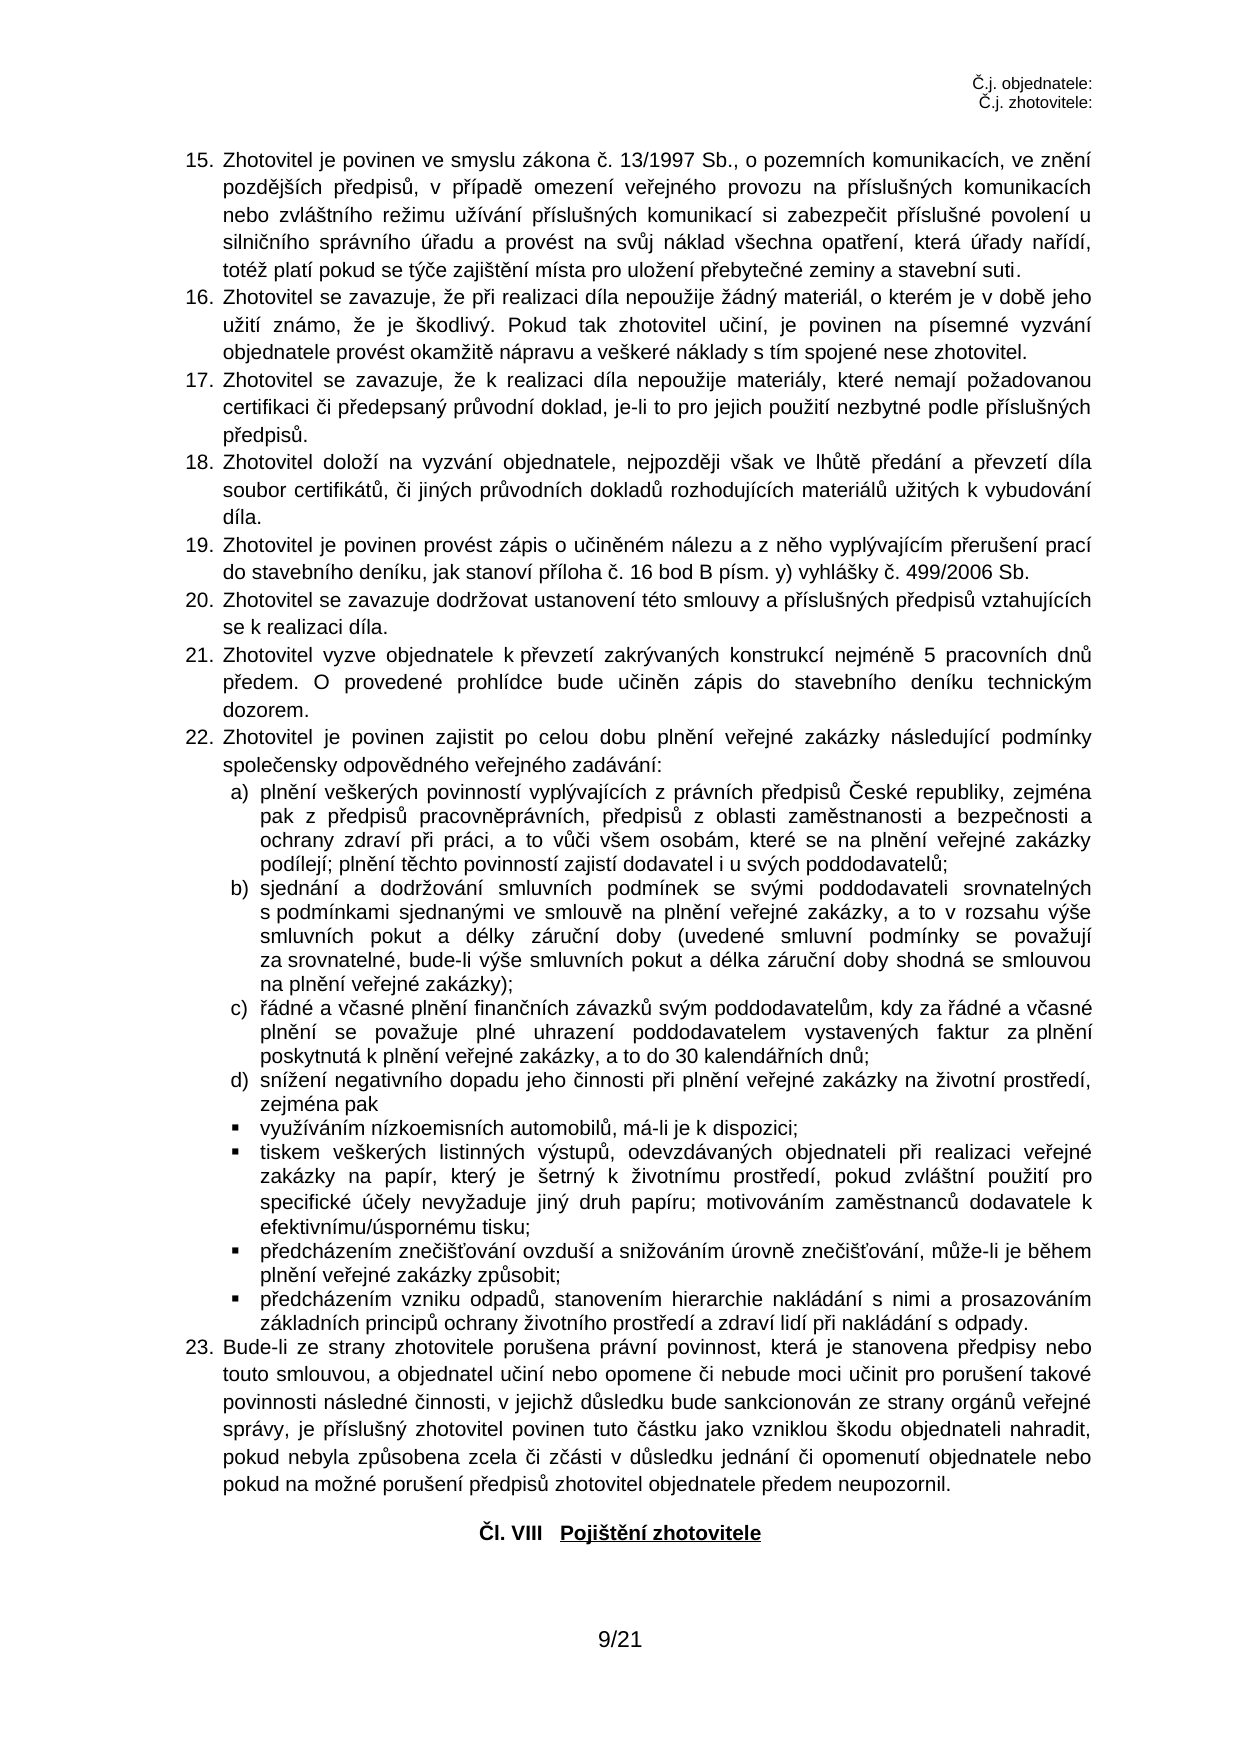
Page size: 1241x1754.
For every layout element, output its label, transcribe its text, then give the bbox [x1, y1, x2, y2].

list předcházením vzniku odpadů, stanovením hierarchie nakládání s nimi a prosazováním základních principů ochrany životního prostředí a zdraví lidí při nakládání s odpady. [230, 1286, 1093, 1334]
list Zhotovitel se zavazuje dodržovat ustanovení této smlouvy a příslušných předpisů vztahujících se k realizaci díla. [185, 588, 1093, 639]
list Zhotovitel se zavazuje, že při realizaci díla nepoužije žádný materiál, o kterém je v době jeho užití známo, že je škodlivý. Pokud tak zhotovitel učiní, je povinen na písemné vyzvání objednatele provést okamžitě nápravu a veškeré náklady s tím spojené nese zhotovitel. [185, 285, 1093, 364]
list Zhotovitel je povinen provést zápis o učiněném nálezu a z něho vyplývajícím přerušení prací do stavebního deníku, jak stanoví příloha č. 16 bod B písm. y) vyhlášky č. 499/2006 Sb. [185, 533, 1093, 584]
list Bude-li ze strany zhotovitele porušena právní povinnost, která je stanovena předpisy nebo touto smlouvou, a objednatel učiní nebo opomene či nebude moci učinit pro porušení takové povinnosti následné činnosti, v jejichž důsledku bude sankcionován ze strany orgánů veřejné správy, je příslušný zhotovitel povinen tuto částku jako vzniklou škodu objednateli nahradit, pokud nebyla způsobena zcela či zčásti v důsledku jednání či opomenutí objednatele nebo pokud na možné porušení předpisů zhotovitel objednatele předem neupozornil. [185, 1334, 1093, 1496]
list využíváním nízkoemisních automobilů, má-li je k dispozici; [230, 1116, 1093, 1139]
list sjednání a dodržování smluvních podmínek se svými poddodavateli srovnatelných s podmínkami sjednanými ve smlouvě na plnění veřejné zakázky, a to v rozsahu výše smluvních pokut a délky záruční doby (uvedené smluvní podmínky se považují za srovnatelné, bude-li výše smluvních pokut a délka záruční doby shodná se smlouvou na plnění veřejné zakázky); [230, 876, 1093, 996]
list Zhotovitel doloží na vyzvání objednatele, nejpozději však ve lhůtě předání a převzetí díla soubor certifikátů, či jiných průvodních dokladů rozhodujících materiálů užitých k vybudování díla. [185, 450, 1093, 529]
text Čl. VIII Pojištění zhotovitele [148, 1520, 1093, 1544]
list Zhotovitel je povinen ve smyslu zákona č. 13/1997 Sb., o pozemních komunikacích, ve znění pozdějších předpisů, v případě omezení veřejného provozu na příslušných komunikacích nebo zvláštního režimu užívání příslušných komunikací si zabezpečit příslušné povolení u silničního správního úřadu a provést na svůj náklad všechna opatření, která úřady nařídí, totéž platí pokud se týče zajištění místa pro uložení přebytečné zeminy a stavební suti. [185, 148, 1093, 282]
list tiskem veškerých listinných výstupů, odevzdávaných objednateli při realizaci veřejné zakázky na papír, který je šetrný k životnímu prostředí, pokud zvláštní použití pro specifické účely nevyžaduje jiný druh papíru; motivováním zaměstnanců dodavatele k efektivnímu/úspornému tisku; [230, 1139, 1093, 1238]
list Zhotovitel vyzve objednatele k převzetí zakrývaných konstrukcí nejméně 5 pracovních dnů předem. O provedené prohlídce bude učiněn zápis do stavebního deníku technickým dozorem. [185, 643, 1093, 722]
list předcházením znečišťování ovzduší a snižováním úrovně znečišťování, může-li je během plnění veřejné zakázky způsobit; [230, 1238, 1093, 1286]
list řádné a včasné plnění finančních závazků svým poddodavatelům, kdy za řádné a včasné plnění se považuje plné uhrazení poddodavatelem vystavených faktur za plnění poskytnutá k plnění veřejné zakázky, a to do 30 kalendářních dnů; [230, 996, 1093, 1068]
list snížení negativního dopadu jeho činnosti při plnění veřejné zakázky na životní prostředí, zejména pak [230, 1068, 1093, 1116]
list Zhotovitel je povinen zajistit po celou dobu plnění veřejné zakázky následující podmínky společensky odpovědného veřejného zadávání: [185, 725, 1093, 777]
list plnění veškerých povinností vyplývajících z právních předpisů České republiky, zejména pak z předpisů pracovněprávních, předpisů z oblasti zaměstnanosti a bezpečnosti a ochrany zdraví při práci, a to vůči všem osobám, které se na plnění veřejné zakázky podílejí; plnění těchto povinností zajistí dodavatel i u svých poddodavatelů; [230, 780, 1093, 876]
list Zhotovitel se zavazuje, že k realizaci díla nepoužije materiály, které nemají požadovanou certifikaci či předepsaný průvodní doklad, je-li to pro jejich použití nezbytné podle příslušných předpisů. [185, 368, 1093, 447]
